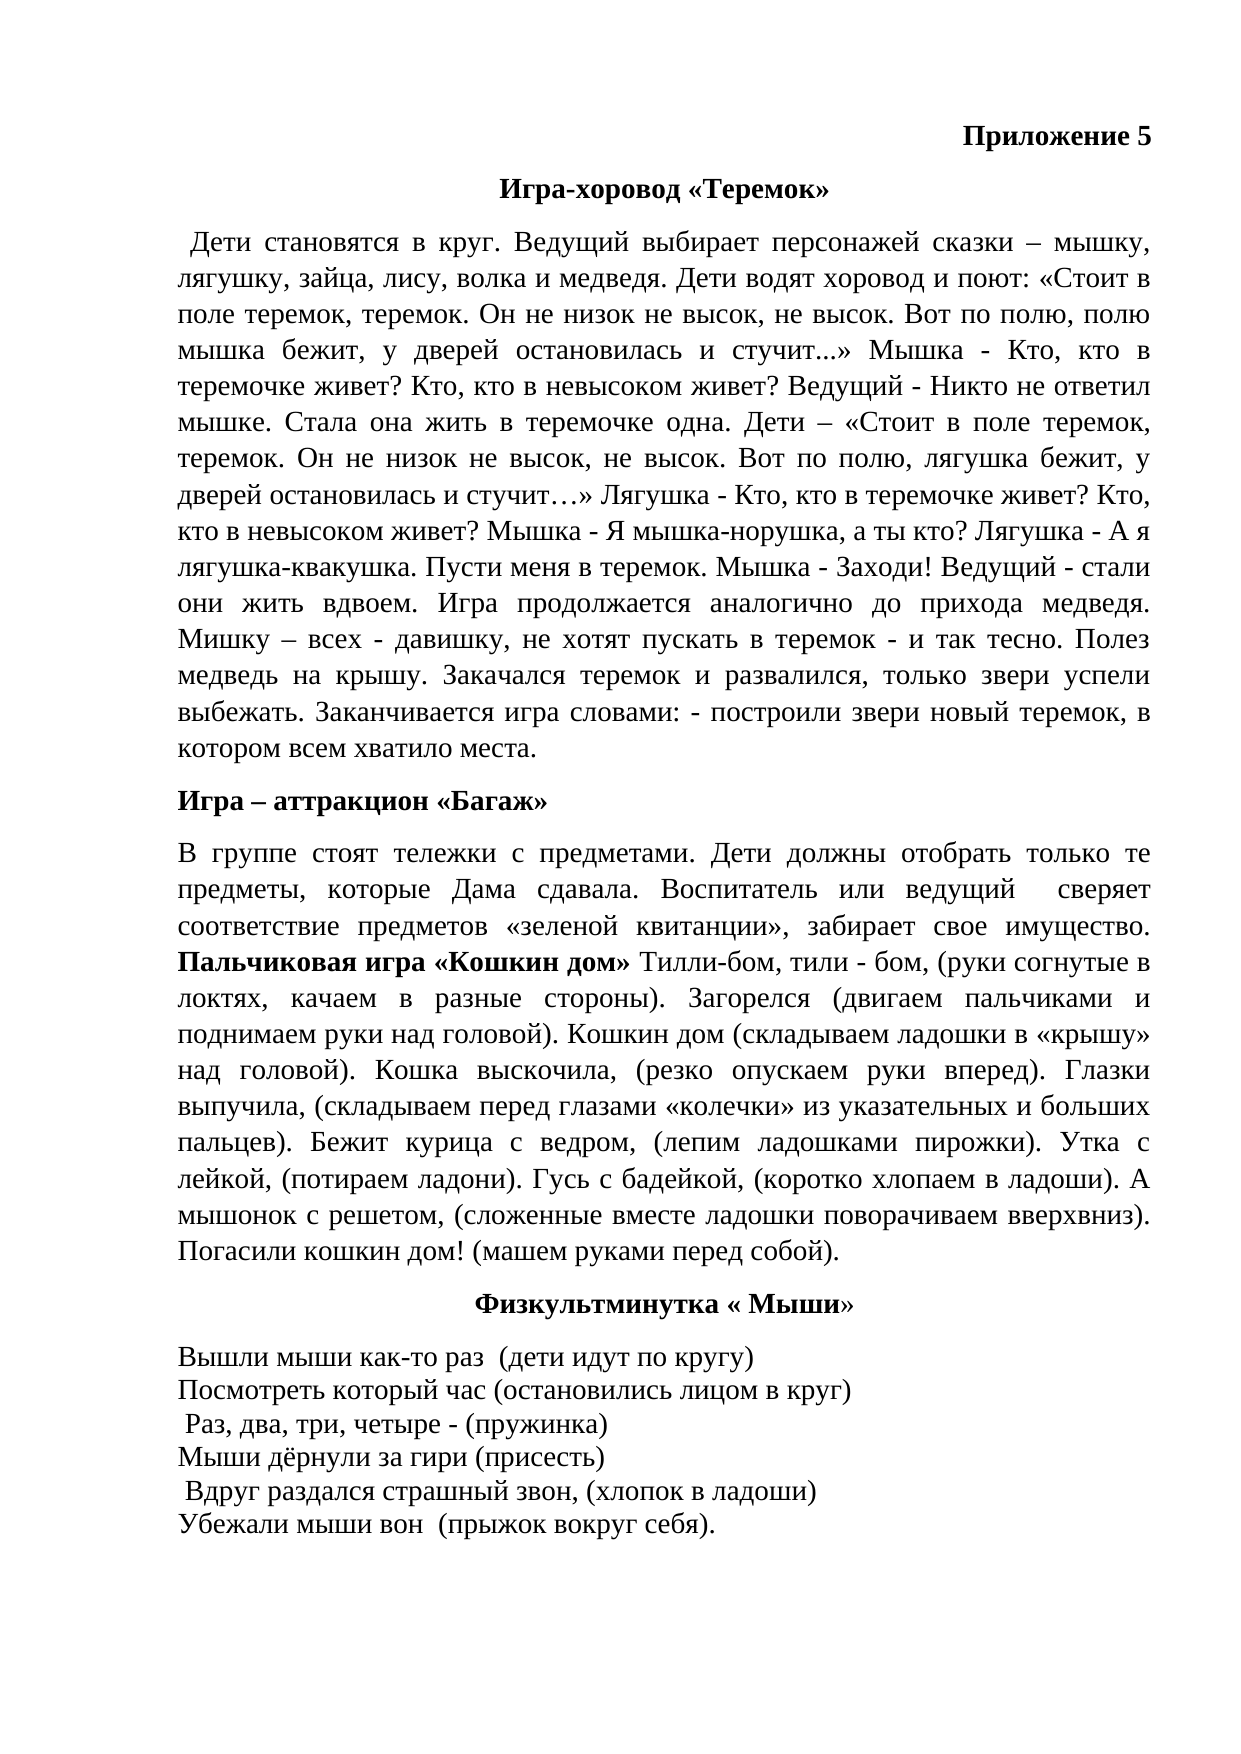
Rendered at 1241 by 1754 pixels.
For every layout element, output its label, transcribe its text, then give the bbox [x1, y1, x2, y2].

text Приложение 5 [177, 118, 1152, 152]
text Вдруг раздался страшный звон, (хлопок в ладоши) [177, 1473, 1152, 1506]
text Мыши дёрнули за гири (присесть) [177, 1439, 1152, 1473]
text В группе стоят тележки с предметами. Дети должны отобрать только те предметы, которые Дама сдавала. Воспитатель или ведущий сверяет соответствие предметов «зеленой квитанции», забирает свое имущество. Пальчиковая игра «Кошкин дом» Тилли-бом, тили - бом, (руки согнутые в локтях, качаем в разные стороны). Загорелся (двигаем пальчиками и поднимаем руки над головой). Кошкин дом (складываем ладошки в «крышу» над головой). Кошка выскочила, (резко опускаем руки вперед). Глазки выпучила, (складываем перед глазами «колечки» из указательных и больших пальцев). Бежит курица с ведром, (лепим ладошками пирожки). Утка с лейкой, (потираем ладони). Гусь с бадейкой, (коротко хлопаем в ладоши). А мышонок с решетом, (сложенные вместе ладошки поворачиваем вверхвниз). Погасили кошкин дом! (машем руками перед собой). [177, 835, 1152, 1267]
text Игра – аттракцион «Багаж» [177, 783, 1152, 816]
text Игра-хоровод «Теремок» [177, 171, 1152, 204]
text Дети становятся в круг. Ведущий выбирает персонажей сказки – мышку, лягушку, зайца, лису, волка и медведя. Дети водят хоровод и поют: «Стоит в поле теремок, теремок. Он не низок не высок, не высок. Вот по полю, полю мышка бежит, у дверей остановилась и стучит...» Мышка - Кто, кто в теремочке живет? Кто, кто в невысоком живет? Ведущий - Никто не ответил мышке. Стала она жить в теремочке одна. Дети – «Стоит в поле теремок, теремок. Он не низок не высок, не высок. Вот по полю, лягушка бежит, у дверей остановилась и стучит…» Лягушка - Кто, кто в теремочке живет? Кто, кто в невысоком живет? Мышка - Я мышка-норушка, а ты кто? Лягушка - А я лягушка-квакушка. Пусти меня в теремок. Мышка - Заходи! Ведущий - стали они жить вдвоем. Игра продолжается аналогично до прихода медведя. Мишку – всех - давишку, не хотят пускать в теремок - и так тесно. Полез медведь на крышу. Закачался теремок и развалился, только звери успели выбежать. Заканчивается игра словами: - построили звери новый теремок, в котором всем хватило места. [177, 224, 1152, 763]
text Убежали мыши вон (прыжок вокруг себя). [177, 1506, 1152, 1540]
text Посмотреть который час (остановились лицом в круг) [177, 1372, 1152, 1406]
text Физкультминутка « Мыши» [177, 1286, 1152, 1319]
text Раз, два, три, четыре - (пружинка) [177, 1406, 1152, 1439]
text Вышли мыши как-то раз (дети идут по кругу) [177, 1339, 1152, 1372]
